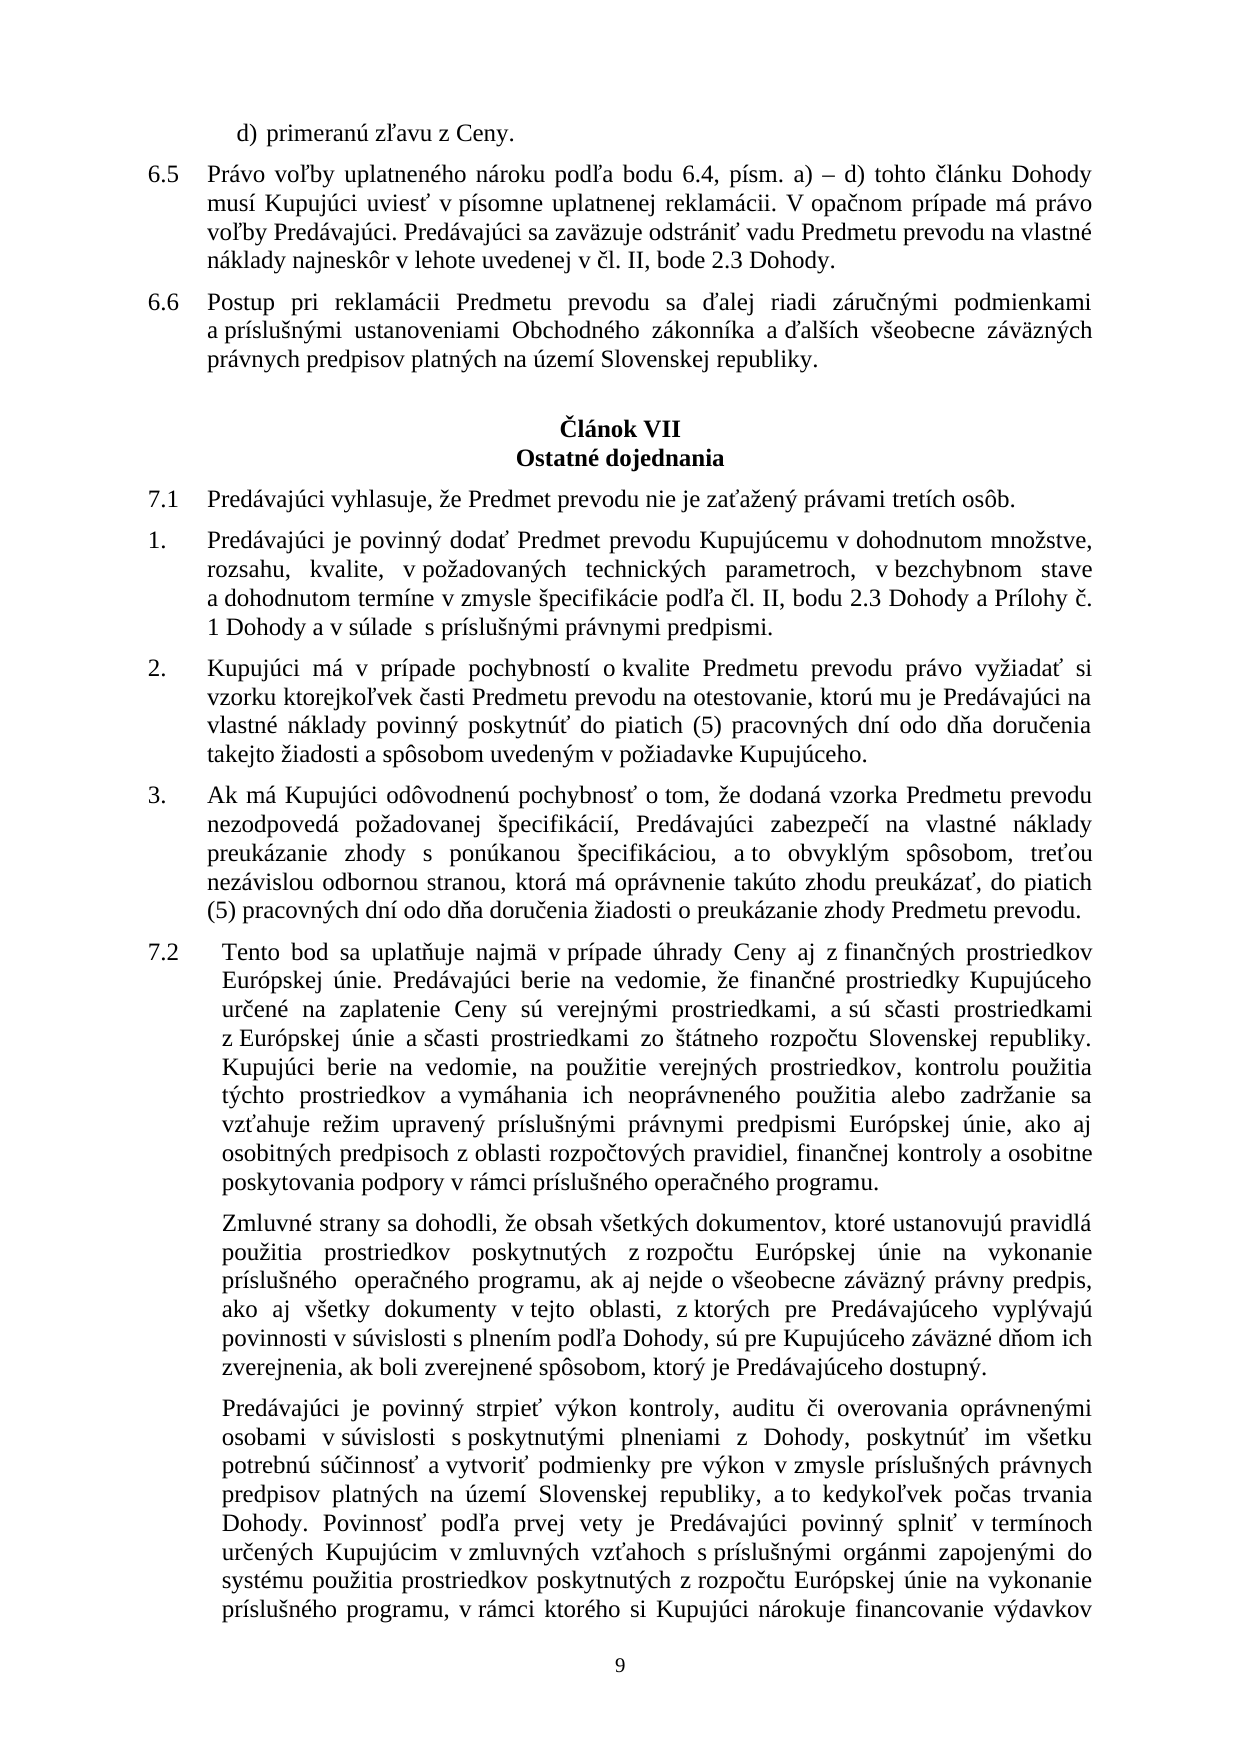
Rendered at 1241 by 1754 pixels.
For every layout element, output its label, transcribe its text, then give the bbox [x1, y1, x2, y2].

list Predávajúci vyhlasuje, že Predmet prevodu nie je zaťažený právami tretích osôb. [148, 484, 1092, 513]
text Článok VII [148, 414, 1092, 443]
list Zmluvné strany sa dohodli, že obsah všetkých dokumentov, ktoré ustanovujú pravidlá použitia prostriedkov poskytnutých z rozpočtu Európskej únie na vykonanie príslušného operačného programu, ak aj nejde o všeobecne záväzný právny predpis, ako aj všetky dokumenty v tejto oblasti, z ktorých pre Predávajúceho vyplývajú povinnosti v súvislosti s plnením podľa Dohody, sú pre Kupujúceho záväzné dňom ich zverejnenia, ak boli zverejnené spôsobom, ktorý je Predávajúceho dostupný. [222, 1208, 1092, 1381]
text Kupujúci má v prípade pochybností o kvalite Predmetu prevodu právo vyžiadať si vzorku ktorejkoľvek časti Predmetu prevodu na otestovanie, ktorú mu je Predávajúci na vlastné náklady povinný poskytnúť do piatich (5) pracovných dní odo dňa doručenia takejto žiadosti a spôsobom uvedeným v požiadavke Kupujúceho. [148, 653, 1092, 768]
text Ostatné dojednania [148, 443, 1092, 472]
text Predávajúci je povinný dodať Predmet prevodu Kupujúcemu v dohodnutom množstve, rozsahu, kvalite, v požadovaných technických parametroch, v bezchybnom stave a dohodnutom termíne v zmysle špecifikácie podľa čl. II, bodu 2.3 Dohody a Prílohy č. 1 Dohody a v súlade s príslušnými právnymi predpismi. [148, 526, 1092, 641]
list Postup pri reklamácii Predmetu prevodu sa ďalej riadi záručnými podmienkami a príslušnými ustanoveniami Obchodného zákonníka a ďalších všeobecne záväzných právnych predpisov platných na území Slovenskej republiky. [148, 287, 1092, 373]
list Právo voľby uplatneného nároku podľa bodu 6.4, písm. a) – d) tohto článku Dohody musí Kupujúci uviesť v písomne uplatnenej reklamácii. V opačnom prípade má právo voľby Predávajúci. Predávajúci sa zaväzuje odstrániť vadu Predmetu prevodu na vlastné náklady najneskôr v lehote uvedenej v čl. II, bode 2.3 Dohody. [148, 159, 1092, 274]
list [222, 1393, 1092, 1623]
text Ak má Kupujúci odôvodnenú pochybnosť o tom, že dodaná vzorka Predmetu prevodu nezodpovedá požadovanej špecifikácií, Predávajúci zabezpečí na vlastné náklady preukázanie zhody s ponúkanou špecifikáciou, a to obvyklým spôsobom, treťou nezávislou odbornou stranou, ktorá má oprávnenie takúto zhodu preukázať, do piatich (5) pracovných dní odo dňa doručenia žiadosti o preukázanie zhody Predmetu prevodu. [148, 781, 1092, 924]
list Tento bod sa uplatňuje najmä v prípade úhrady Ceny aj z finančných prostriedkov Európskej únie. Predávajúci berie na vedomie, že finančné prostriedky Kupujúceho určené na zaplatenie Ceny sú verejnými prostriedkami, a sú sčasti prostriedkami z Európskej únie a sčasti prostriedkami zo štátneho rozpočtu Slovenskej republiky. Kupujúci berie na vedomie, na použitie verejných prostriedkov, kontrolu použitia týchto prostriedkov a vymáhania ich neoprávneného použitia alebo zadržanie sa vzťahuje režim upravený príslušnými právnymi predpismi Európskej únie, ako aj osobitných predpisoch z oblasti rozpočtových pravidiel, finančnej kontroly a osobitne poskytovania podpory v rámci príslušného operačného programu. [148, 937, 1092, 1196]
list primeranú zľavu z Ceny. [236, 118, 1092, 147]
